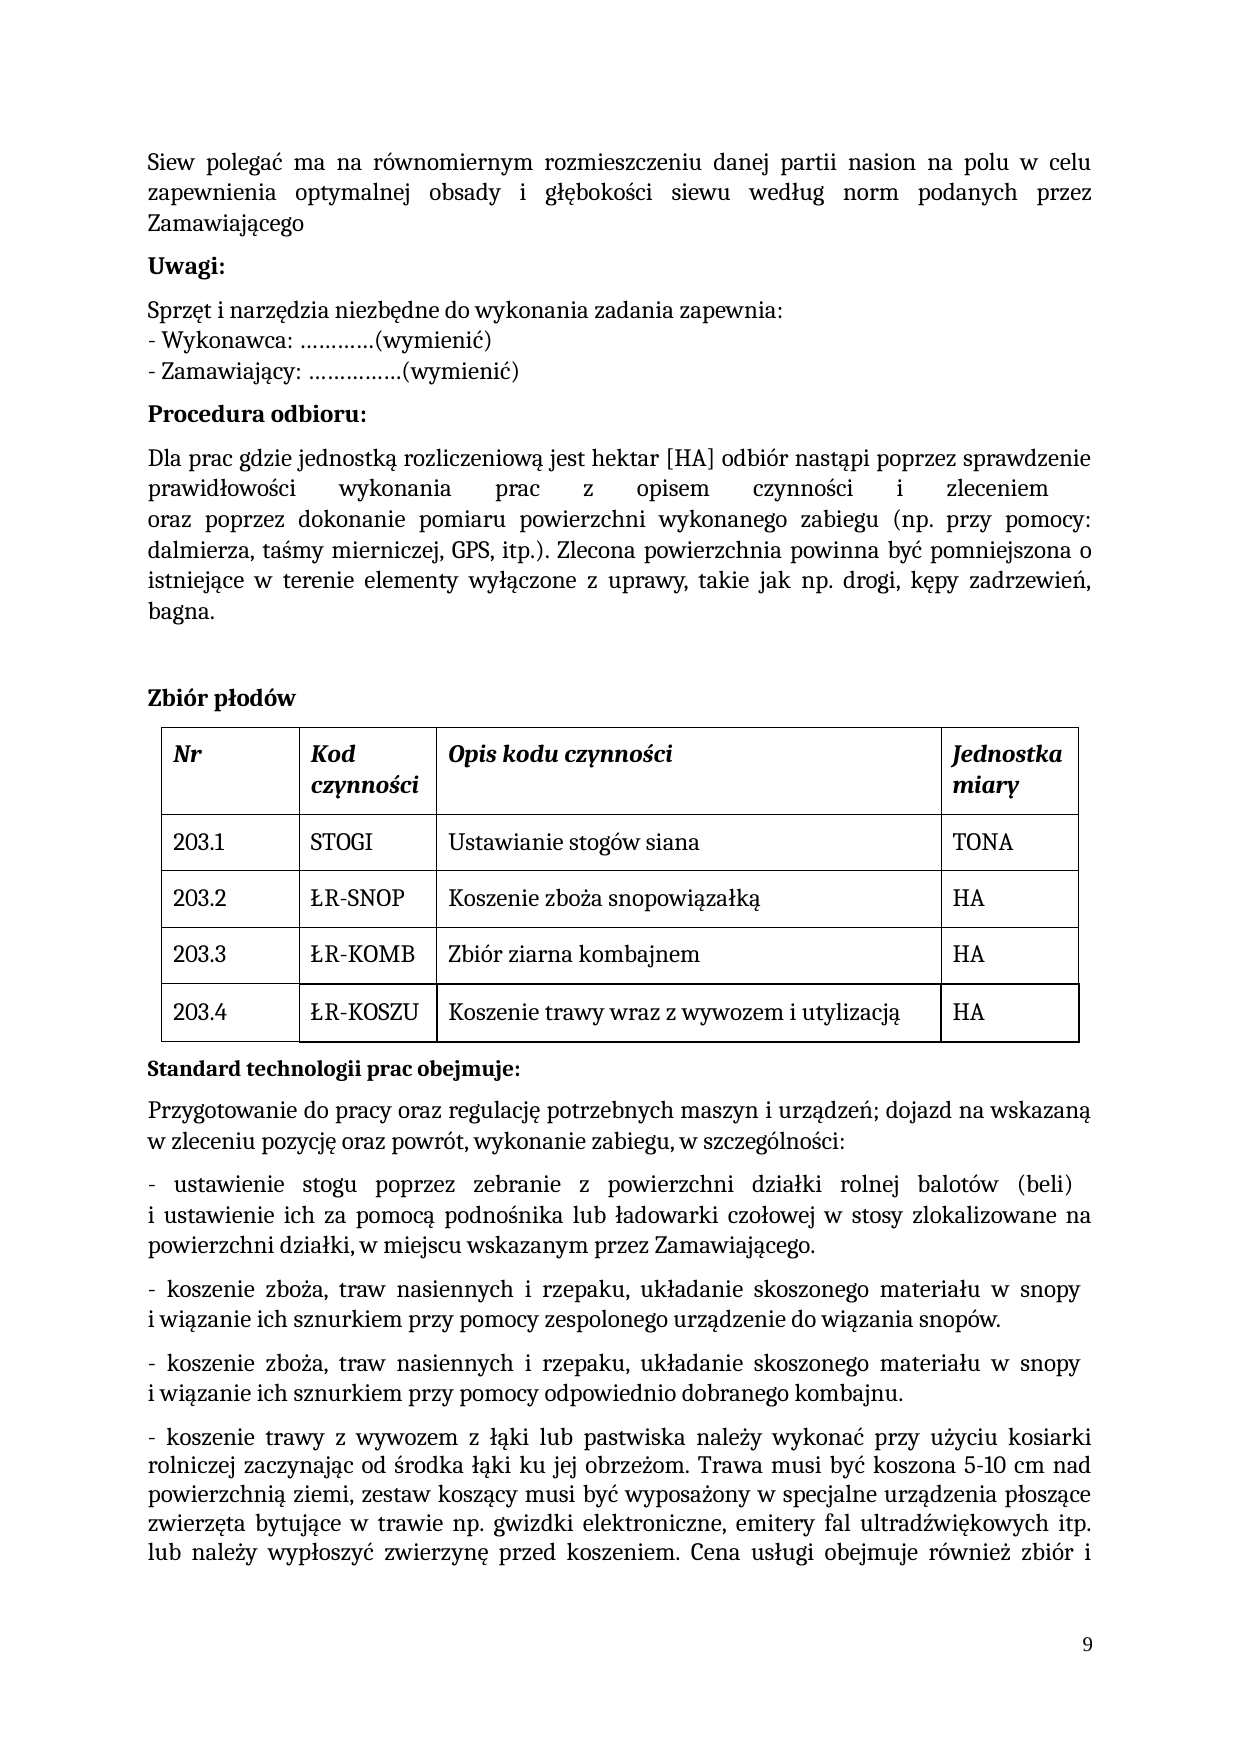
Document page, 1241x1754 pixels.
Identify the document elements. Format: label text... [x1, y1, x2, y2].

text Zbiór płodów [148, 683, 1093, 712]
text Przygotowanie do pracy oraz regulację potrzebnych maszyn i urządzeń; dojazd na wskazaną w zleceniu pozycję oraz powrót, wykonanie zabiegu, w szczególności: [148, 1096, 1093, 1156]
text Siew polegać ma na równomiernym rozmieszczeniu danej partii nasion na polu w celu zapewnienia optymalnej obsady i głębokości siewu według norm podanych przez Zamawiającego [148, 148, 1093, 238]
text - koszenie zboża, traw nasiennych i rzepaku, układanie skoszonego materiału w snopy i wiązanie ich sznurkiem przy pomocy zespolonego urządzenie do wiązania snopów. [148, 1275, 1093, 1334]
text Procedura odbioru: [148, 400, 1093, 429]
table_cell STOGI [300, 815, 436, 870]
text Uwagi: [148, 252, 1093, 281]
text - koszenie zboża, traw nasiennych i rzepaku, układanie skoszonego materiału w snopy i wiązanie ich sznurkiem przy pomocy odpowiednio dobranego kombajnu. [148, 1349, 1093, 1408]
table_header Jednostka miary [942, 728, 1078, 814]
table_cell HA [942, 985, 1078, 1041]
table_header Opis kodu czynności [437, 728, 941, 814]
table_cell ŁR-SNOP [300, 871, 436, 927]
text - ustawienie stogu poprzez zebranie z powierzchni działki rolnej balotów (beli) i ustawienie ich za pomocą podnośnika lub ładowarki czołowej w stosy zlokalizowane na powierzchni działki, w miejscu wskazanym przez Zamawiającego. [148, 1170, 1093, 1260]
table_cell ŁR-KOMB [300, 928, 436, 983]
table_cell 203.2 [162, 871, 299, 927]
table_cell 203.4 [162, 984, 299, 1041]
table_cell Zbiór ziarna kombajnem [437, 928, 941, 983]
table_header Kod czynności [300, 728, 436, 814]
table_cell 203.3 [162, 928, 299, 983]
text Dla prac gdzie jednostką rozliczeniową jest hektar [HA] odbiór nastąpi poprzez sprawdzenie prawidłowości wykonania prac z opisem czynności i zleceniem oraz poprzez dokonanie pomiaru powierzchni wykonanego zabiegu (np. przy pomocy: dalmierza, taśmy mierniczej, GPS, itp.). Zlecona powierzchnia powinna być pomniejszona o istniejące w terenie elementy wyłączone z uprawy, takie jak np. drogi, kępy zadrzewień, bagna. [148, 443, 1093, 626]
text - Wykonawca: …………(wymienić) [148, 326, 1093, 355]
table_cell Koszenie trawy wraz z wywozem i utylizacją [438, 985, 940, 1041]
table_cell Koszenie zboża snopowiązałką [437, 871, 941, 927]
table_cell 203.1 [162, 815, 299, 870]
text Sprzęt i narzędzia niezbędne do wykonania zadania zapewnia: [148, 296, 1093, 324]
text - Zamawiający: ……………(wymienić) [148, 357, 1093, 386]
text Standard technologii prac obejmuje: [148, 1055, 1093, 1082]
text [148, 1423, 1093, 1566]
table_cell ŁR-KOSZU [300, 985, 436, 1041]
table_cell HA [942, 871, 1078, 927]
table_cell TONA [942, 815, 1078, 870]
table_cell HA [942, 928, 1078, 983]
table_header Nr [162, 728, 299, 814]
table_cell Ustawianie stogów siana [437, 815, 941, 870]
